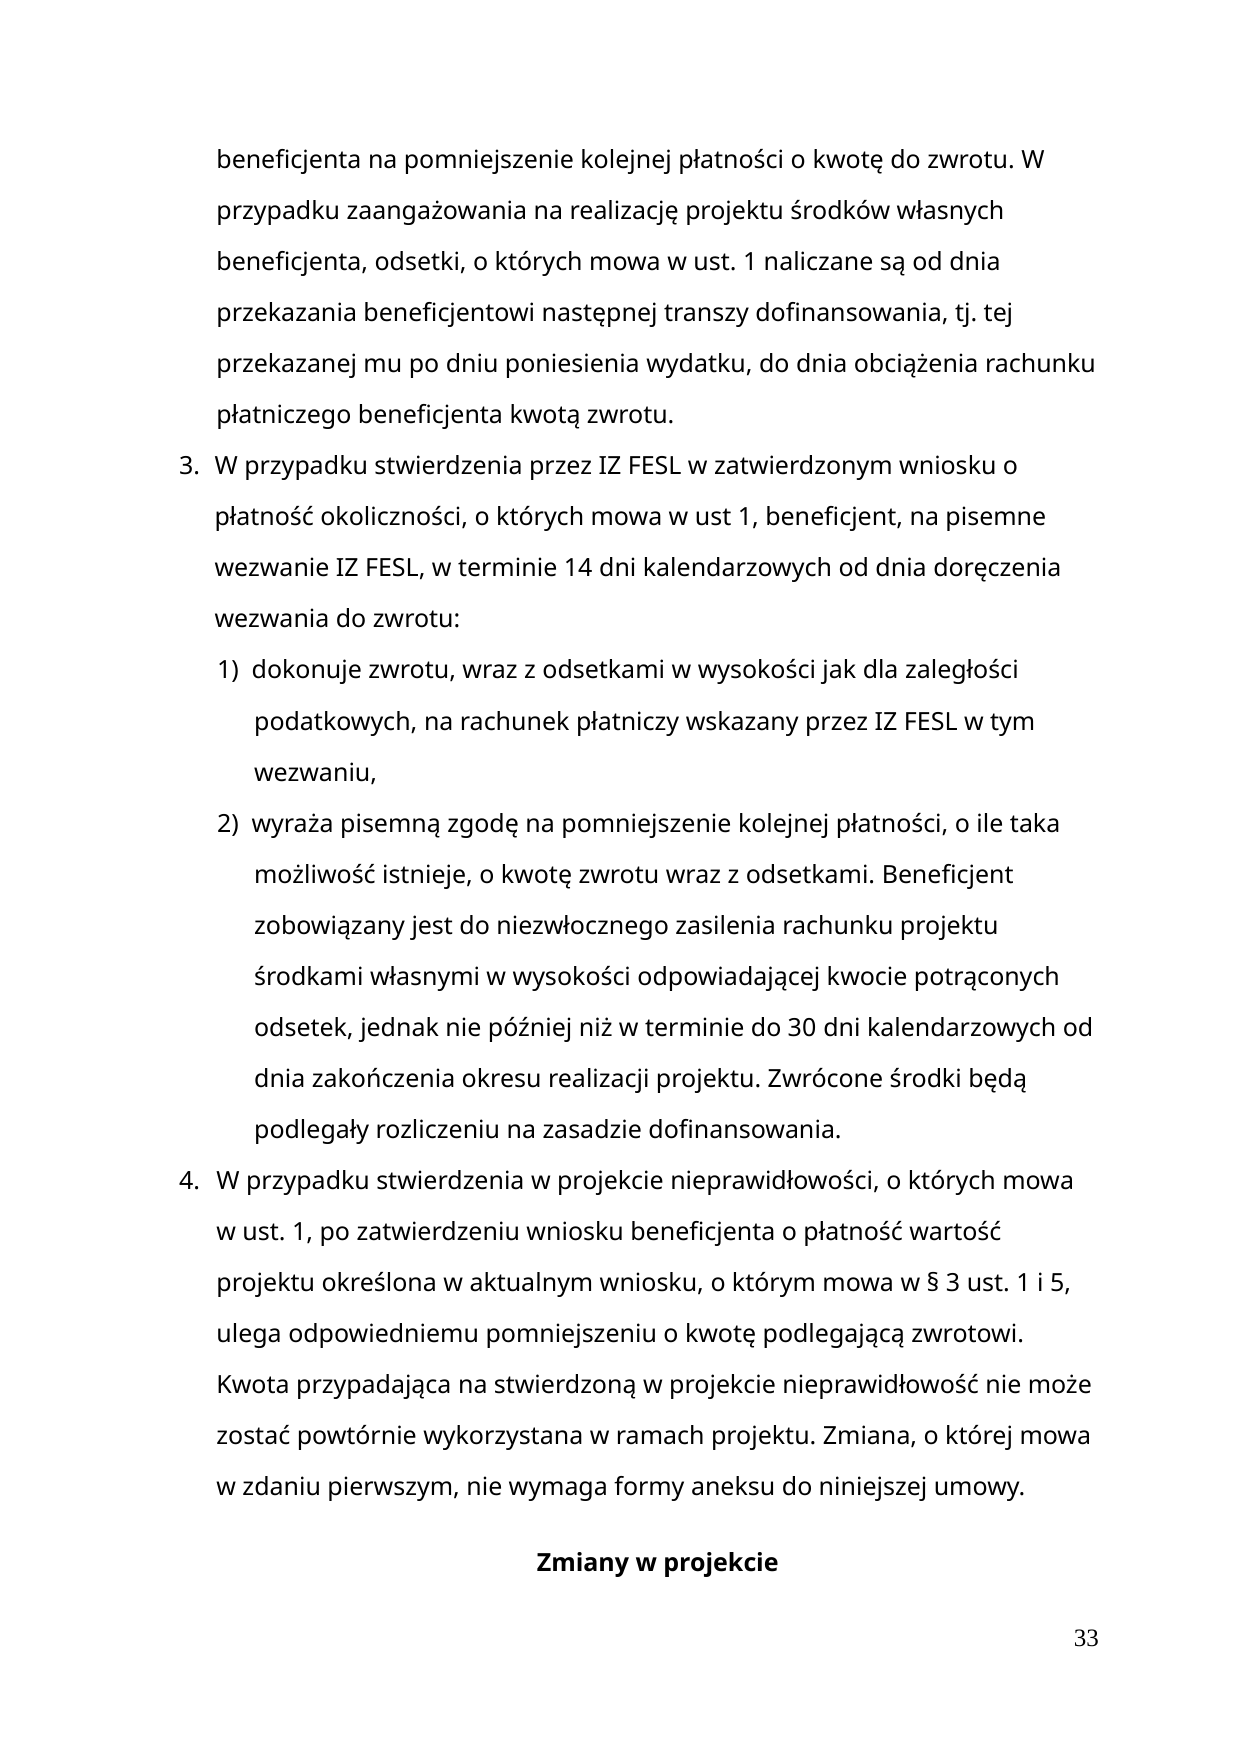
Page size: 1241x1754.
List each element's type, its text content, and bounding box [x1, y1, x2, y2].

list W przypadku stwierdzenia przez IZ FESL w zatwierdzonym wniosku o płatność okoliczności, o których mowa w ust 1, beneficjent, na pisemne wezwanie IZ FESL, w terminie 14 dni kalendarzowych od dnia doręczenia wezwania do zwrotu: [179, 448, 1098, 635]
list Zmiany w projekcie [217, 1545, 1098, 1579]
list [179, 142, 1098, 431]
list 2) wyraża pisemną zgodę na pomniejszenie kolejnej płatności, o ile taka możliwość istnieje, o kwotę zwrotu wraz z odsetkami. Beneficjent zobowiązany jest do niezwłocznego zasilenia rachunku projektu środkami własnymi w wysokości odpowiadającej kwocie potrąconych odsetek, jednak nie później niż w terminie do 30 dni kalendarzowych od dnia zakończenia okresu realizacji projektu. Zwrócone środki będą podlegały rozliczeniu na zasadzie dofinansowania. [217, 805, 1098, 1146]
list 1) dokonuje zwrotu, wraz z odsetkami w wysokości jak dla zaległości podatkowych, na rachunek płatniczy wskazany przez IZ FESL w tym wezwaniu, [217, 652, 1098, 788]
list W przypadku stwierdzenia w projekcie nieprawidłowości, o których mowa w ust. 1, po zatwierdzeniu wniosku beneficjenta o płatność wartość projektu określona w aktualnym wniosku, o którym mowa w § 3 ust. 1 i 5, ulega odpowiedniemu pomniejszeniu o kwotę podlegającą zwrotowi. Kwota przypadająca na stwierdzoną w projekcie nieprawidłowość nie może zostać powtórnie wykorzystana w ramach projektu. Zmiana, o której mowa w zdaniu pierwszym, nie wymaga formy aneksu do niniejszej umowy. [179, 1163, 1098, 1503]
